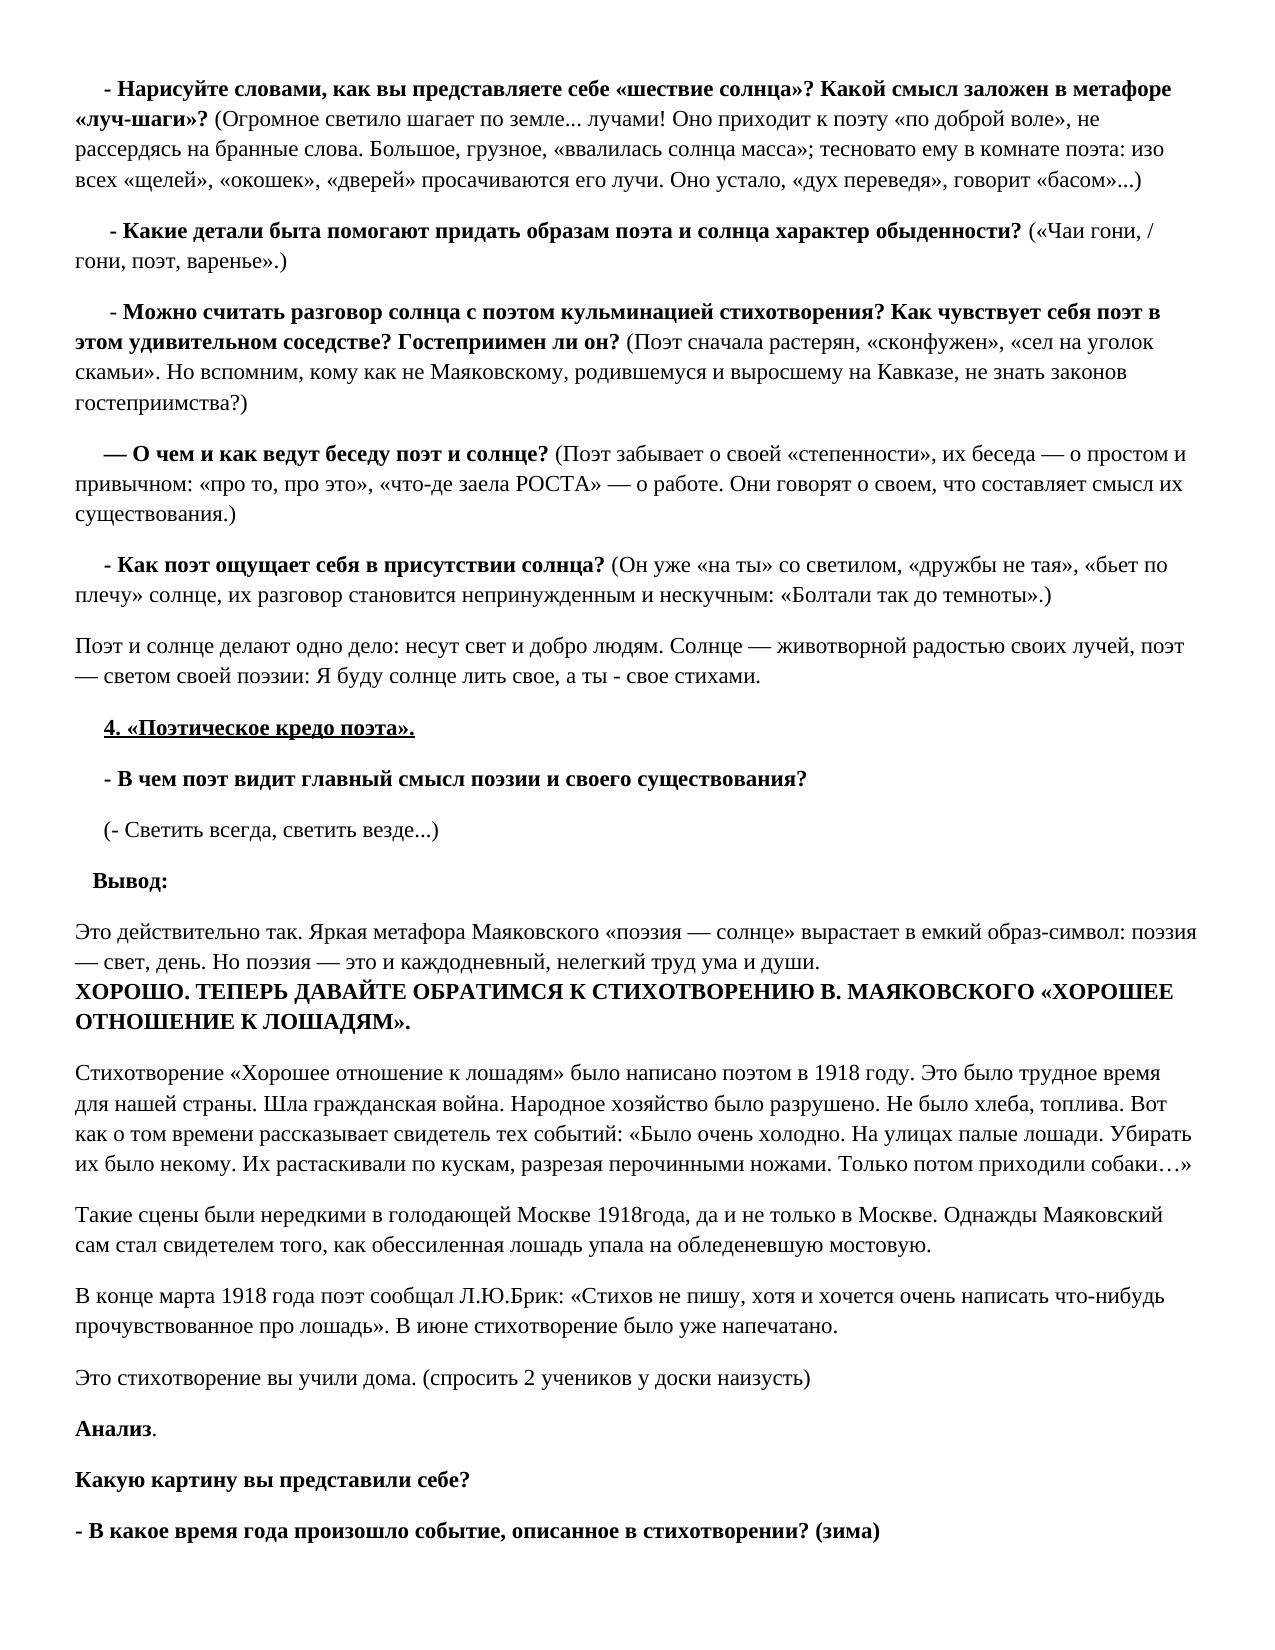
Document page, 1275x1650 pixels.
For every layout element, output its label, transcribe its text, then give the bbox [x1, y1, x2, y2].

text - В какое время года произошло событие, описанное в стихотворении? (зима) [75, 1517, 1200, 1543]
text (- Светить всегда, светить везде...) [75, 816, 1200, 842]
text В конце марта 1918 года поэт сообщал Л.Ю.Брик: «Стихов не пишу, хотя и хочется очень написать что-нибудь прочувствованное про лошадь». В июне стихотворение было уже напечатано. [75, 1282, 1200, 1339]
text - Какие детали быта помогают придать образам поэта и солнца характер обыденности? («Чаи гони, / гони, поэт, варенье».) [75, 217, 1200, 273]
text Это стихотворение вы учили дома. (спросить 2 учеников у доски наизусть) [75, 1363, 1200, 1390]
text — О чем и как ведут беседу поэт и солнце? (Поэт забывает о своей «степенности», их беседа — о простом и привычном: «про то, про это», «что-де заела РОСТА» — о работе. Они говорят о своем, что составляет смысл их существования.) [75, 439, 1200, 526]
text Стихотворение «Хорошее отношение к лошадям» было написано поэтом в 1918 году. Это было трудное время для нашей страны. Шла гражданская война. Народное хозяйство было разрушено. Не было хлеба, топлива. Вот как о том времени рассказывает свидетель тех событий: «Было очень холодно. На улицах палые лошади. Убирать их было некому. Их растаскивали по кускам, разрезая перочинными ножами. Только потом приходили собаки…» [75, 1059, 1200, 1176]
text - Можно считать разговор солнца с поэтом кульминацией стихотворения? Как чувствует себя поэт в этом удивительном соседстве? Гостеприимен ли он? (Поэт сначала растерян, «сконфужен», «сел на уголок скамьи». Но вспомним, кому как не Маяковскому, родившемуся и выросшему на Кавказе, не знать законов гостеприимства?) [75, 298, 1200, 415]
text Такие сцены были нередкими в голодающей Москве 1918года, да и не только в Москве. Однажды Маяковский сам стал свидетелем того, как обессиленная лошадь упала на обледеневшую мостовую. [75, 1201, 1200, 1258]
text Это действительно так. Яркая метафора Маяковского «поэзия — солнце» вырастает в емкий образ-символ: поэзия — свет, день. Но поэзия — это и каждодневный, нелегкий труд ума и души. ХОРОШО. ТЕПЕРЬ ДАВАЙТЕ ОБРАТИМСЯ К СТИХОТВОРЕНИЮ В. МАЯКОВСКОГО «ХОРОШЕЕ ОТНОШЕНИЕ К ЛОШАДЯМ». [75, 918, 1200, 1035]
text Анализ. [75, 1414, 1200, 1441]
text Поэт и солнце делают одно дело: несут свет и добро людям. Солнце — животворной радостью своих лучей, поэт — светом своей поэзии: Я буду солнце лить свое, а ты - свое стихами. [75, 632, 1200, 689]
text Вывод: [75, 867, 1200, 893]
text 4. «Поэтическое кредо поэта». [75, 713, 1200, 740]
text - Как поэт ощущает себя в присутствии солнца? (Он уже «на ты» со светилом, «дружбы не тая», «бьет по плечу» солнце, их разговор становится непринужденным и нескучным: «Болтали так до темноты».) [75, 551, 1200, 608]
text - Нарисуйте словами, как вы представляете себе «шествие солнца»? Какой смысл заложен в метафоре «луч-шаги»? (Огромное светило шагает по земле... лучами! Оно приходит к поэту «по доброй воле», не рассердясь на бранные слова. Большое, грузное, «ввалилась солнца масса»; тесновато ему в комнате поэта: изо всех «щелей», «окошек», «дверей» просачиваются его лучи. Оно устало, «дух переведя», говорит «басом»...) [75, 75, 1200, 192]
text - В чем поэт видит главный смысл поэзии и своего существования? [75, 764, 1200, 791]
text Какую картину вы представили себе? [75, 1466, 1200, 1492]
